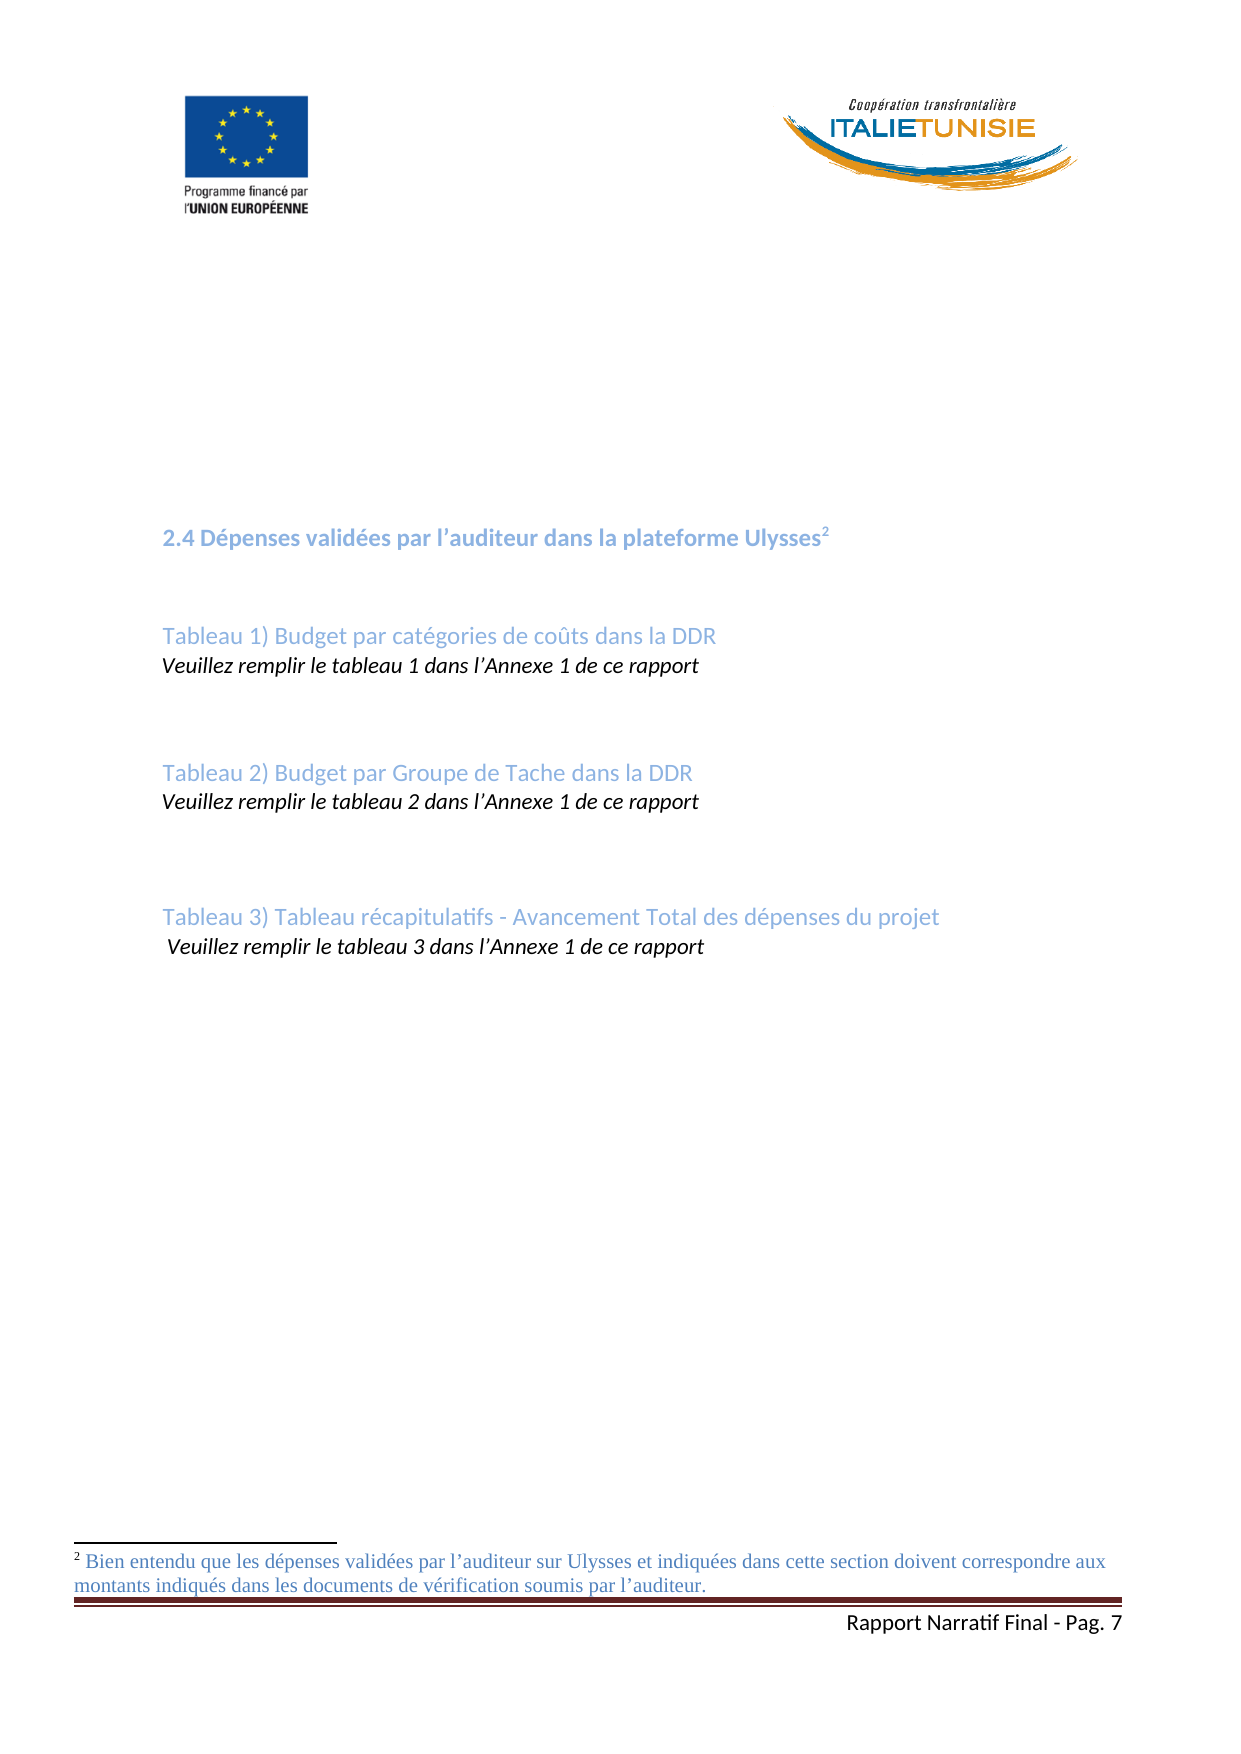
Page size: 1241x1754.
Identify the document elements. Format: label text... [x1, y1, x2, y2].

picture [181, 91, 314, 220]
text Veuillez remplir le tableau 1 dans l’Annexe 1 de ce rapport [74, 651, 1122, 679]
text Tableau 1) Budget par catégories de coûts dans la DDR [162, 620, 1122, 651]
subtitle Dépenses validées par l’auditeur dans la plateforme Ulysses [162, 522, 1122, 553]
picture [771, 61, 1089, 220]
text Tableau 2) Budget par Groupe de Tache dans la DDR [162, 757, 1122, 787]
text Veuillez remplir le tableau 2 dans l’Annexe 1 de ce rapport [74, 787, 1122, 815]
text Tableau 3) Tableau récapitulatifs - Avancement Total des dépenses du projet [162, 901, 1122, 932]
text Veuillez remplir le tableau 3 dans l’Annexe 1 de ce rapport [74, 932, 1122, 960]
